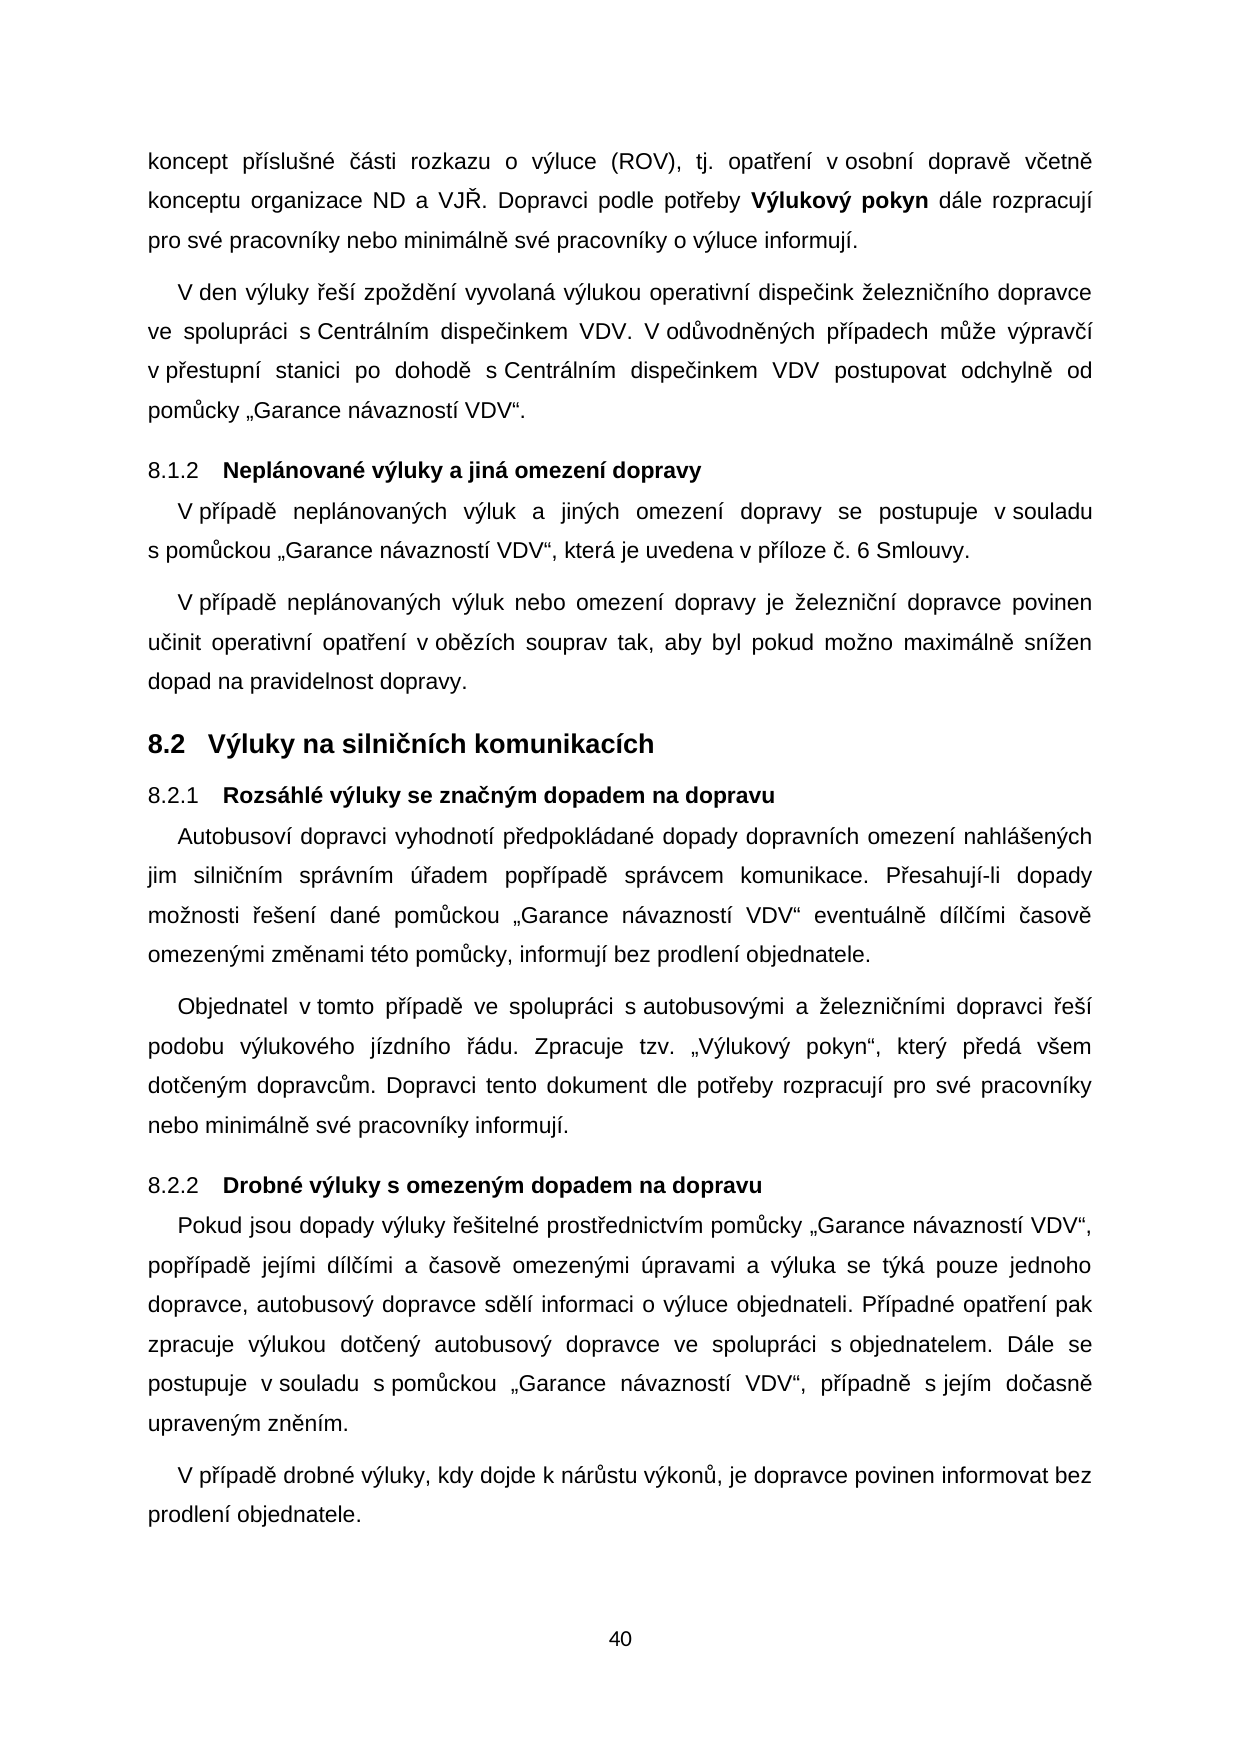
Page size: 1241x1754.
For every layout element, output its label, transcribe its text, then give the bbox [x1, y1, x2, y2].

text Autobusoví dopravci vyhodnotí předpokládané dopady dopravních omezení nahlášených jim silničním správním úřadem popřípadě správcem komunikace. Přesahují-li dopady možnosti řešení dané pomůckou „Garance návazností VDV“ eventuálně dílčími časově omezenými změnami této pomůcky, informují bez prodlení objednatele. [148, 823, 1093, 968]
subtitle Rozsáhlé výluky se značným dopadem na dopravu [148, 782, 1093, 809]
subtitle Drobné výluky s omezeným dopadem na dopravu [148, 1172, 1093, 1198]
text V případě drobné výluky, kdy dojde k nárůstu výkonů, je dopravce povinen informovat bez prodlení objednatele. [148, 1462, 1093, 1528]
text Pokud jsou dopady výluky řešitelné prostřednictvím pomůcky „Garance návazností VDV“, popřípadě jejími dílčími a časově omezenými úpravami a výluka se týká pouze jednoho dopravce, autobusový dopravce sdělí informaci o výluce objednateli. Případné opatření pak zpracuje výlukou dotčený autobusový dopravce ve spolupráci s objednatelem. Dále se postupuje v souladu s pomůckou „Garance návazností VDV“, případně s jejím dočasně upraveným zněním. [148, 1212, 1093, 1436]
text Objednatel v tomto případě ve spolupráci s autobusovými a železničními dopravci řeší podobu výlukového jízdního řádu. Zpracuje tzv. „Výlukový pokyn“, který předá všem dotčeným dopravcům. Dopravci tento dokument dle potřeby rozpracují pro své pracovníky nebo minimálně své pracovníky informují. [148, 993, 1093, 1138]
text V případě neplánovaných výluk nebo omezení dopravy je železniční dopravce povinen učinit operativní opatření v obězích souprav tak, aby byl pokud možno maximálně snížen dopad na pravidelnost dopravy. [148, 589, 1093, 694]
text V případě neplánovaných výluk a jiných omezení dopravy se postupuje v souladu s pomůckou „Garance návazností VDV“, která je uvedena v příloze č. 6 Smlouvy. [148, 498, 1093, 563]
subtitle Neplánované výluky a jiná omezení dopravy [148, 457, 1093, 484]
subtitle Výluky na silničních komunikacích [148, 728, 1093, 760]
text V den výluky řeší zpoždění vyvolaná výlukou operativní dispečink železničního dopravce ve spolupráci s Centrálním dispečinkem VDV. V odůvodněných případech může výpravčí v přestupní stanici po dohodě s Centrálním dispečinkem VDV postupovat odchylně od pomůcky „Garance návazností VDV“. [148, 278, 1093, 423]
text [148, 148, 1093, 253]
